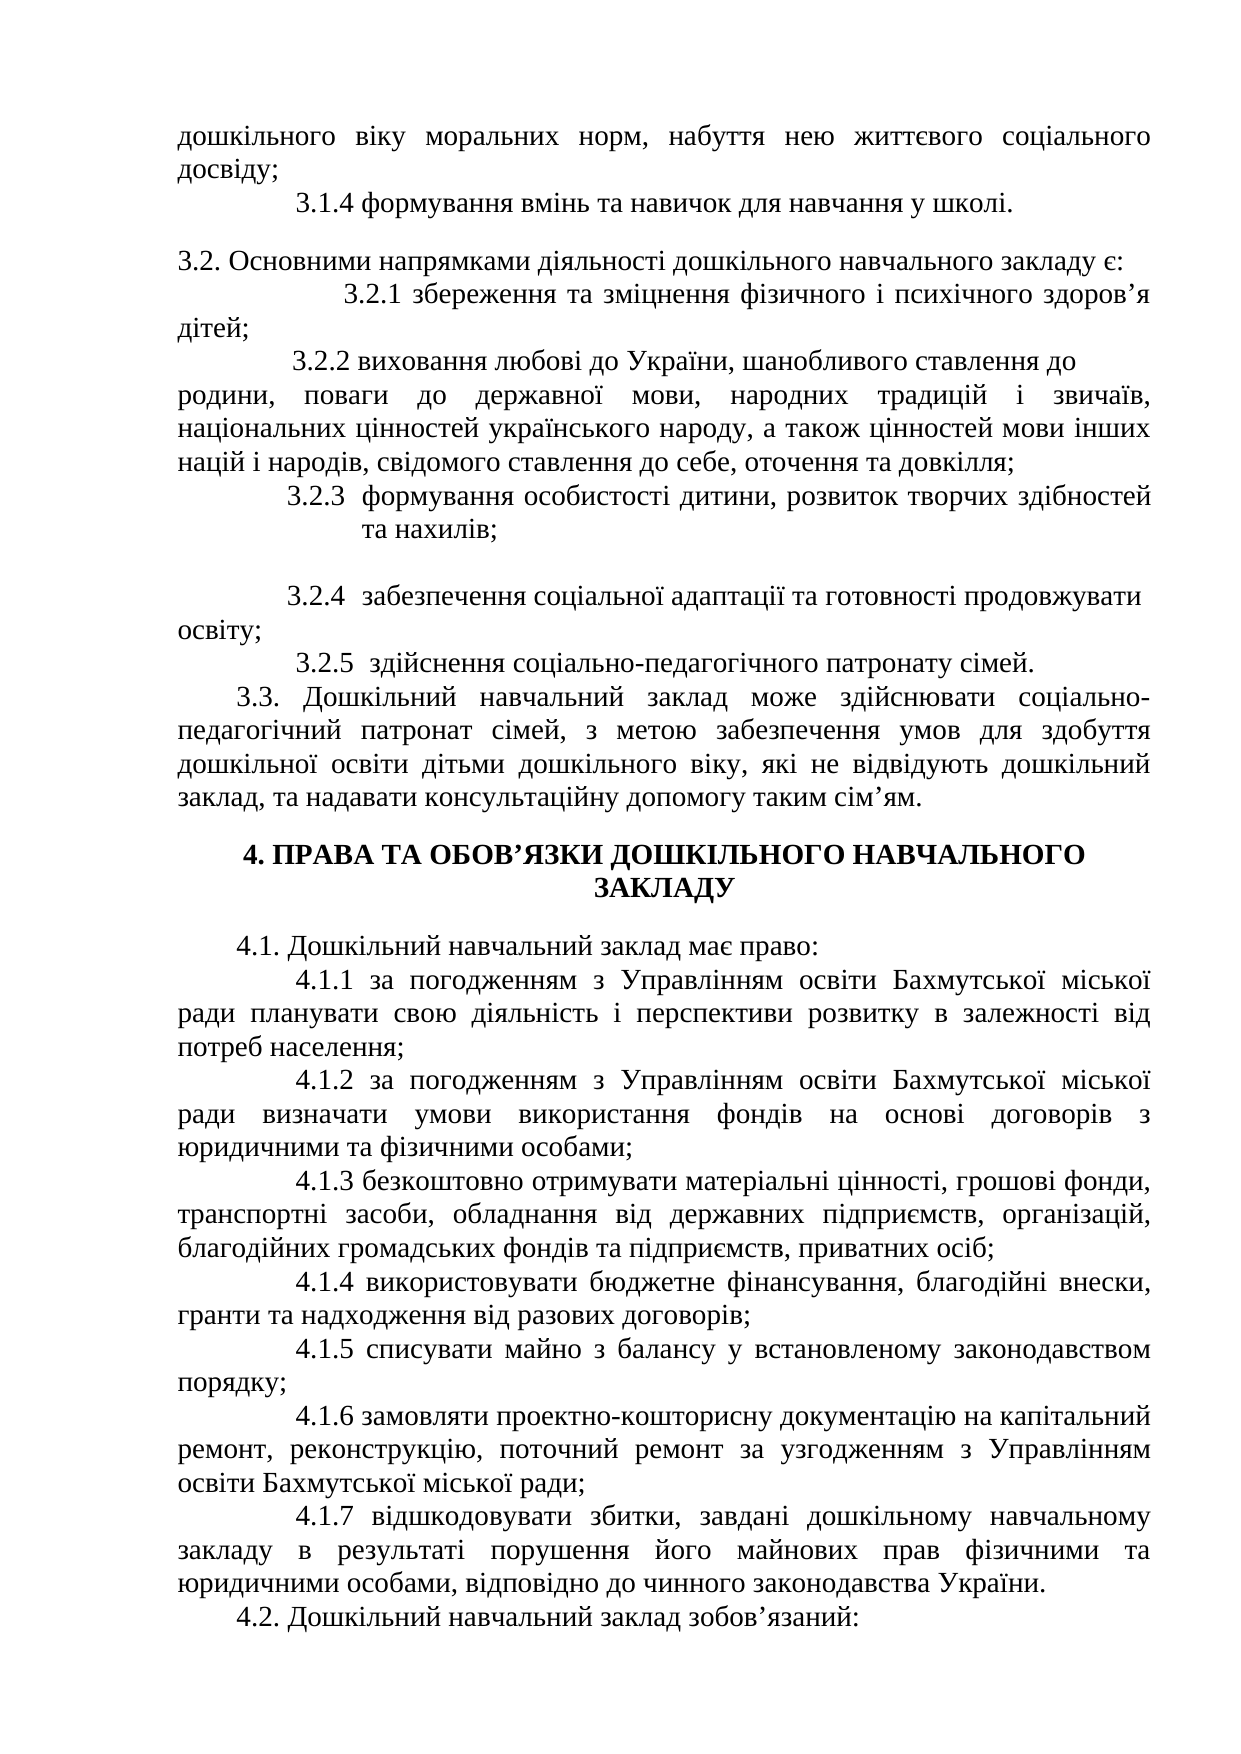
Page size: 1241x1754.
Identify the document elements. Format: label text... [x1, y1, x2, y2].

list формування особистості дитини, розвиток творчих здібностей та нахилів; [287, 478, 1152, 545]
text 3.2.1 збереження та зміцнення фізичного і психічного здоров’я дітей; [177, 276, 1152, 343]
text освіту; [177, 612, 1152, 645]
text 4.1.4 використовувати бюджетне фінансування, благодійні внески, гранти та надходження від разових договорів; [177, 1264, 1152, 1331]
text 4.1.7 відшкодовувати збитки, завдані дошкільному навчальному закладу в результаті порушення його майнових прав фізичними та юридичними особами, відповідно до чинного законодавства України. [177, 1498, 1152, 1599]
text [177, 118, 1152, 185]
text 4.1.3 безкоштовно отримувати матеріальні цінності, грошові фонди, транспортні засоби, обладнання від державних підприємств, організацій, благодійних громадських фондів та підприємств, приватних осіб; [177, 1163, 1152, 1264]
list здійснення соціально-педагогічного патронату сімей. [177, 645, 1152, 679]
text 4.1.1 за погодженням з Управлінням освіти Бахмутської міської ради планувати свою діяльність і перспективи розвитку в залежності від потреб населення; [177, 962, 1152, 1062]
text 4.1.5 списувати майно з балансу у встановленому законодавством порядку; [177, 1331, 1152, 1398]
text 4.1. Дошкільний навчальний заклад має право: [177, 928, 1152, 962]
text 4.1.6 замовляти проектно-кошторисну документацію на капітальний ремонт, реконструкцію, поточний ремонт за узгодженням з Управлінням освіти Бахмутської міської ради; [177, 1398, 1152, 1498]
text 3.2.2 виховання любові до України, шанобливого ставлення до [233, 343, 1152, 377]
text 4.1.2 за погодженням з Управлінням освіти Бахмутської міської ради визначати умови використання фондів на основі договорів з юридичними та фізичними особами; [177, 1062, 1152, 1163]
list забезпечення соціальної адаптації та готовності продовжувати [287, 578, 1152, 612]
text родини, поваги до державної мови, народних традицій і звичаїв, національних цінностей українського народу, а також цінностей мови інших націй і народів, свідомого ставлення до себе, оточення та довкілля; [177, 377, 1152, 478]
text 4.2. Дошкільний навчальний заклад зобов’язаний: [177, 1599, 1152, 1633]
text 3.2. Основними напрямками діяльності дошкільного навчального закладу є: [177, 243, 1152, 276]
text 3.1.4 формування вмінь та навичок для навчання у школі. [177, 185, 1152, 219]
text 3.3. Дошкільний навчальний заклад може здійснювати соціально-педагогічний патронат сімей, з метою забезпечення умов для здобуття дошкільної освіти дітьми дошкільного віку, які не відвідують дошкільний заклад, та надавати консультаційну допомогу таким сім’ям. [177, 679, 1152, 813]
text 4. ПРАВА ТА ОБОВ’ЯЗКИ ДОШКІЛЬНОГО НАВЧАЛЬНОГО ЗАКЛАДУ [177, 837, 1152, 904]
